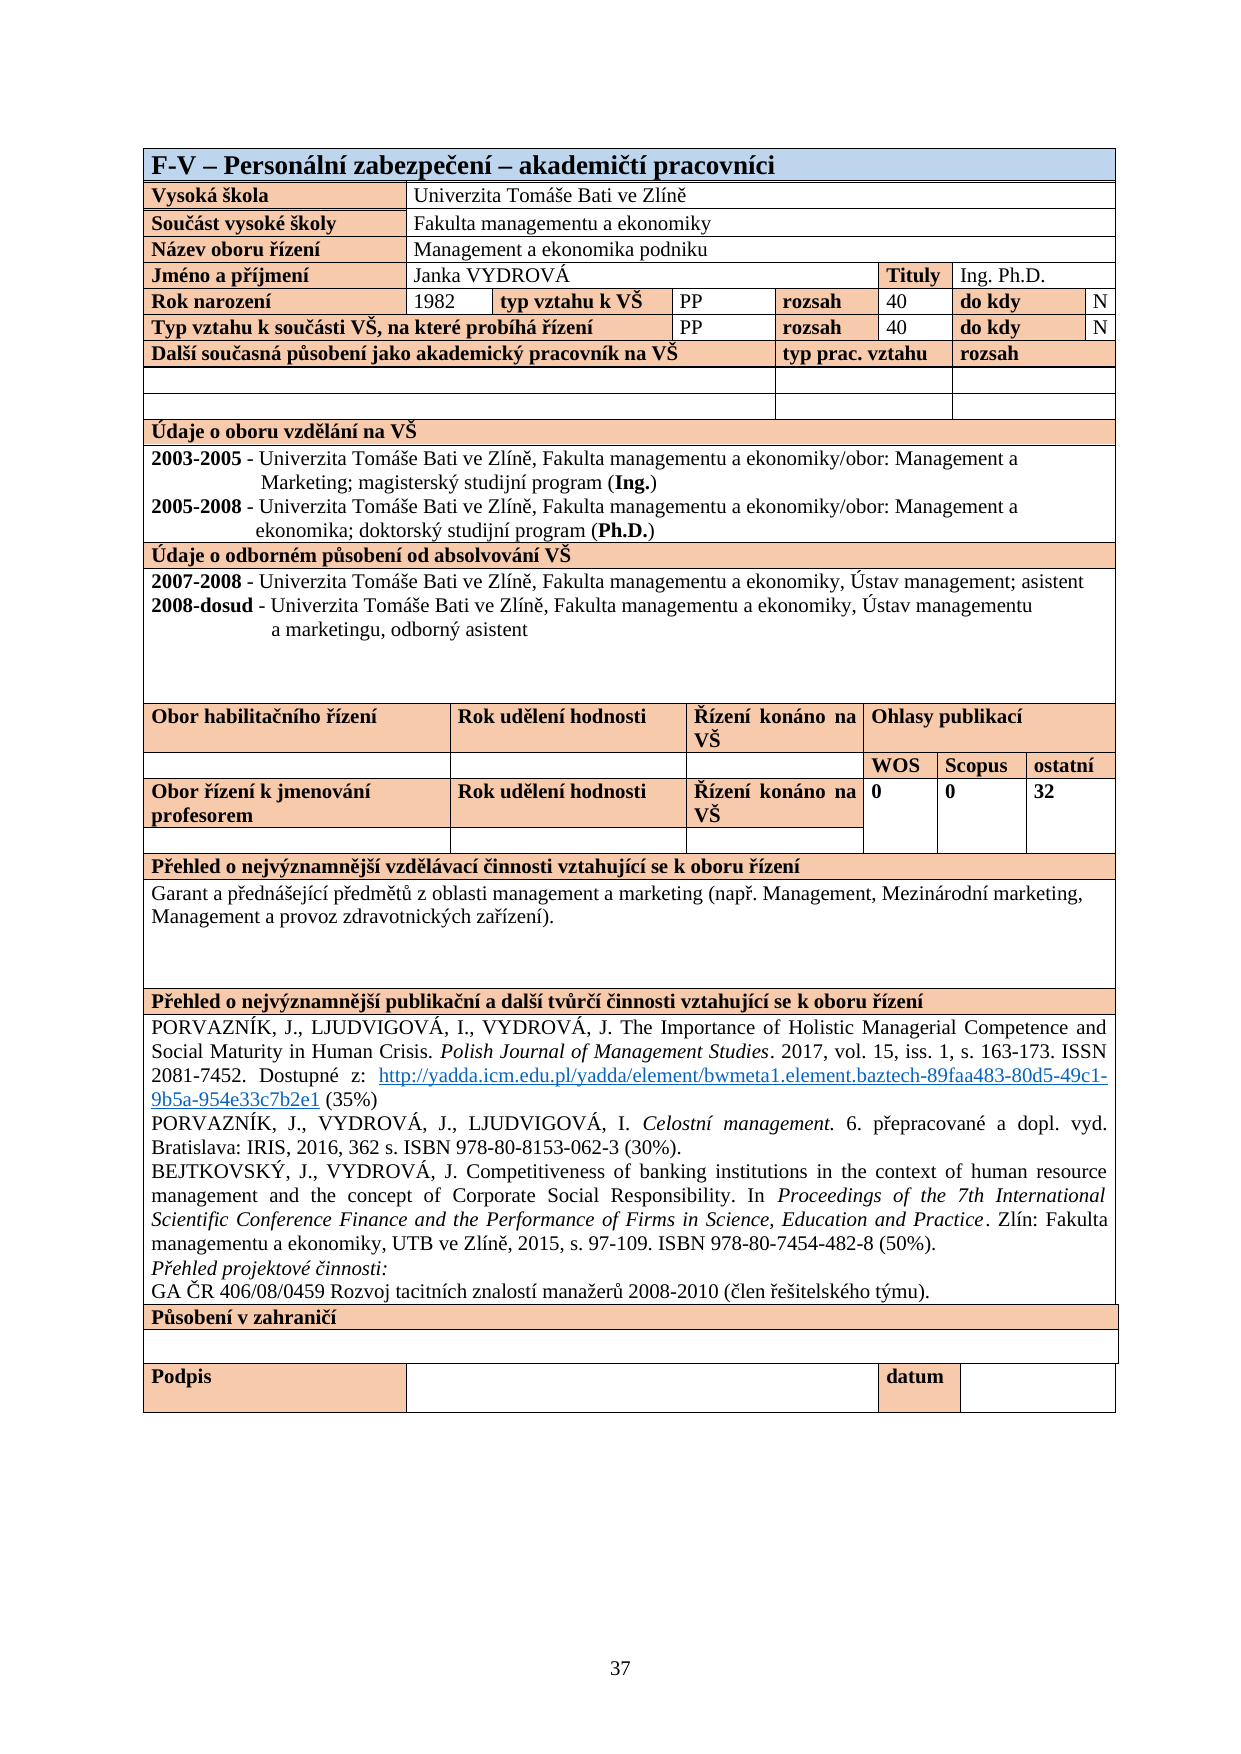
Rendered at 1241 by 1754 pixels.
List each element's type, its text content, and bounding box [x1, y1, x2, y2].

table_cell Přehled o nejvýznamnější publikační a další tvůrčí činnosti vztahující se k oboru řízení [144, 989, 1115, 1014]
table_cell do kdy [953, 315, 1085, 340]
table_cell [144, 1330, 1118, 1363]
table_cell 0 [938, 779, 1026, 853]
table_cell Rok udělení hodnosti [451, 779, 686, 827]
table_cell Garant a přednášející předmětů z oblasti management a marketing (např. Management, Mezinárodní marketing, Management a provoz zdravotnických zařízení). [144, 880, 1115, 988]
table_cell [776, 394, 952, 418]
table_cell rozsah [776, 315, 878, 340]
table_cell [776, 368, 952, 392]
table_cell 40 [879, 289, 952, 314]
table_cell [687, 753, 863, 778]
table_cell [953, 394, 1115, 418]
table_cell Podpis [144, 1364, 406, 1412]
table_cell Ohlasy publikací [864, 704, 1115, 752]
table_cell Údaje o oboru vzdělání na VŠ [144, 420, 1115, 444]
table_cell [687, 828, 863, 853]
table_cell Součást vysoké školy [144, 211, 406, 236]
table_cell 40 [879, 315, 952, 340]
table_cell do kdy [953, 289, 1085, 314]
table_cell [451, 828, 686, 853]
table_cell 32 [1027, 779, 1115, 853]
table_cell Název oboru řízení [144, 237, 406, 262]
table_cell [144, 394, 775, 418]
table_cell Univerzita Tomáše Bati ve Zlíně [407, 183, 1115, 208]
table_cell Tituly [879, 263, 952, 288]
table_cell 1982 [407, 289, 492, 314]
table_cell rozsah [953, 341, 1115, 366]
table_cell ostatní [1027, 753, 1115, 778]
table_cell WOS [864, 753, 937, 778]
table_cell [144, 753, 450, 778]
table_cell [144, 368, 775, 392]
table_cell Management a ekonomika podniku [407, 237, 1115, 262]
table_cell Typ vztahu k součásti VŠ, na které probíhá řízení [144, 315, 672, 340]
table_cell Další současná působení jako akademický pracovník na VŠ [144, 341, 775, 366]
table_cell Rok narození [144, 289, 406, 314]
table_cell PP [673, 289, 775, 314]
table_cell rozsah [776, 289, 878, 314]
table_cell [961, 1364, 1115, 1412]
table_cell Rok udělení hodnosti [451, 704, 686, 752]
table_cell 0 [864, 779, 937, 853]
table_cell Obor řízení k jmenování profesorem [144, 779, 450, 827]
table_cell Řízení konáno na VŠ [687, 704, 863, 752]
table_header F-V – Personální zabezpečení – akademičtí pracovníci [144, 149, 1115, 180]
table_cell Scopus [938, 753, 1026, 778]
table_cell datum [879, 1364, 960, 1412]
table_cell Působení v zahraničí [144, 1305, 1118, 1329]
table_cell [451, 753, 686, 778]
table_cell Obor habilitačního řízení [144, 704, 450, 752]
table_cell typ prac. vztahu [776, 341, 952, 366]
table_cell typ vztahu k VŠ [493, 289, 672, 314]
table_cell Jméno a příjmení [144, 263, 406, 288]
table_cell [144, 828, 450, 853]
table_cell 2003-2005 - Univerzita Tomáše Bati ve Zlíně, Fakulta managementu a ekonomiky/obor: Management a Marketing; magisterský studijní program (Ing.) 2005-2008 - Univerzita Tomáše Bati ve Zlíně, Fakulta managementu a ekonomiky/obor: Management a ekonomika; doktorský studijní program (Ph.D.) [144, 446, 1115, 542]
table_cell PP [673, 315, 775, 340]
table_cell Vysoká škola [144, 183, 406, 208]
table_cell PORVAZNÍK, J., LJUDVIGOVÁ, I., VYDROVÁ, J. The Importance of Holistic Managerial Competence and Social Maturity in Human Crisis. Polish Journal of Management Studies. 2017, vol. 15, iss. 1, s. 163-173. ISSN 2081-7452. Dostupné z: http://yadda.icm.edu.pl/yadda/element/bwmeta1.element.baztech-89faa483-80d5-49c1-9b5a-954e33c7b2e1 (35%) PORVAZNÍK, J., VYDROVÁ, J., LJUDVIGOVÁ, I. Celostní management. 6. přepracované a dopl. vyd. Bratislava: IRIS, 2016, 362 s. ISBN 978-80-8153-062-3 (30%). BEJTKOVSKÝ, J., VYDROVÁ, J. Competitiveness of banking institutions in the context of human resource management and the concept of Corporate Social Responsibility. In Proceedings of the 7th International Scientific Conference Finance and the Performance of Firms in Science, Education and Practice. Zlín: Fakulta managementu a ekonomiky, UTB ve Zlíně, 2015, s. 97-109. ISBN 978-80-7454-482-8 (50%). Přehled projektové činnosti: GA ČR 406/08/0459 Rozvoj tacitních znalostí manažerů 2008-2010 (člen řešitelského týmu). [144, 1015, 1115, 1303]
table_cell [407, 1364, 878, 1412]
table_cell Údaje o odborném působení od absolvování VŠ [144, 543, 1115, 568]
table_cell Janka VYDROVÁ [407, 263, 878, 288]
table_cell Přehled o nejvýznamnější vzdělávací činnosti vztahující se k oboru řízení [144, 854, 1115, 879]
table_cell Řízení konáno na VŠ [687, 779, 863, 827]
table_cell N [1086, 315, 1115, 340]
table_cell Ing. Ph.D. [953, 263, 1115, 288]
table_cell [953, 368, 1115, 392]
table_cell 2007-2008 - Univerzita Tomáše Bati ve Zlíně, Fakulta managementu a ekonomiky, Ústav management; asistent 2008-dosud - Univerzita Tomáše Bati ve Zlíně, Fakulta managementu a ekonomiky, Ústav managementu a marketingu, odborný asistent [144, 569, 1115, 703]
table_cell Fakulta managementu a ekonomiky [407, 209, 1115, 236]
table_cell N [1086, 289, 1115, 314]
